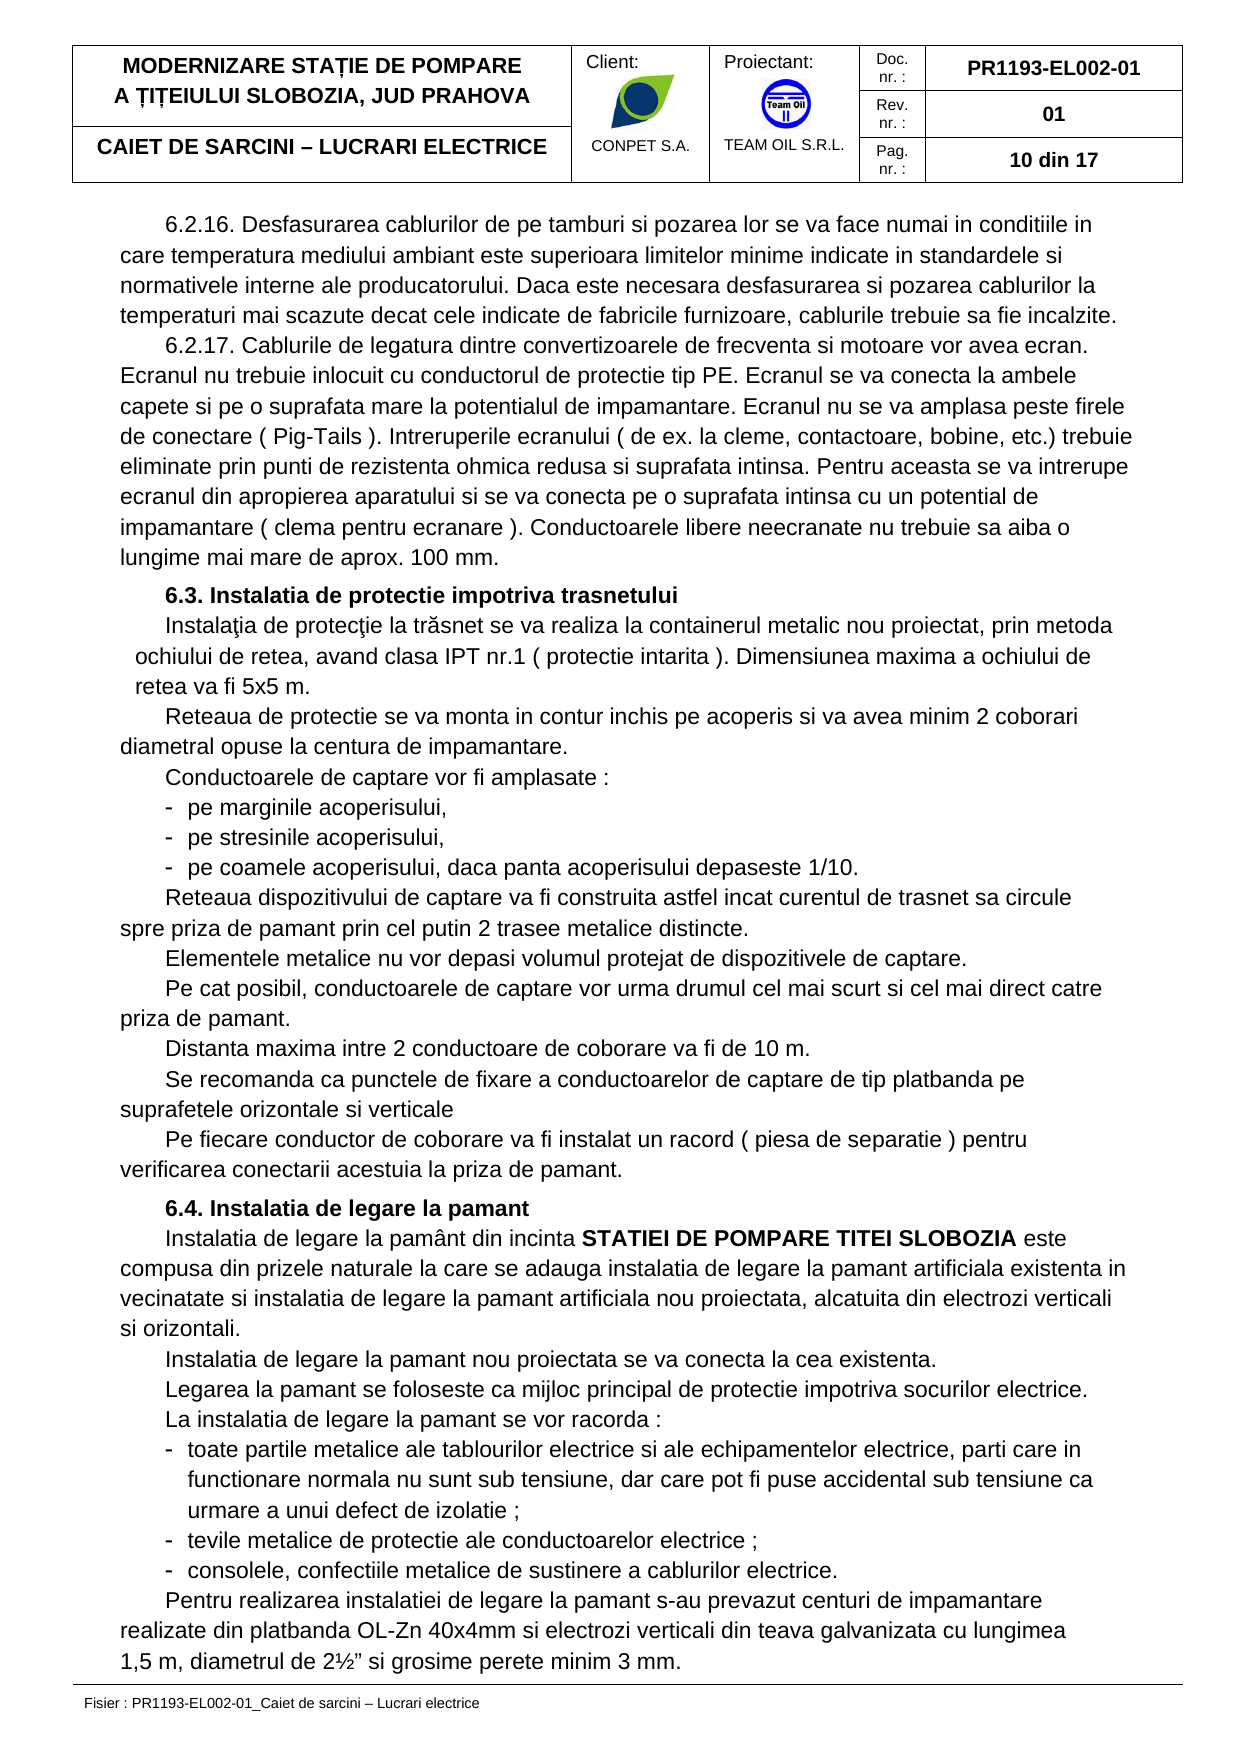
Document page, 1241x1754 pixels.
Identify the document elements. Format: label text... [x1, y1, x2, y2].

text La instalatia de legare la pamant se vor racorda : [165, 1406, 1135, 1432]
list pe stresinile acoperisului, [165, 824, 1135, 850]
text Instalatia de legare la pamânt din incinta STATIEI DE POMPARE TITEI SLOBOZIA este [165, 1225, 1135, 1251]
text Se recomanda ca punctele de fixare a conductoarelor de captare de tip platbanda pe [165, 1066, 1135, 1092]
list toate partile metalice ale tablourilor electrice si ale echipamentelor electrice, parti care in functionare normala nu sunt sub tensiune, dar care pot fi puse accidental sub tensiune ca urmare a unui defect de izolatie ; [165, 1436, 1135, 1523]
text Pe cat posibil, conductoarele de captare vor urma drumul cel mai scurt si cel mai direct catre [165, 975, 1135, 1001]
text Distanta maxima intre 2 conductoare de coborare va fi de 10 m. [165, 1035, 1135, 1062]
text Reteaua de protectie se va monta in contur inchis pe acoperis si va avea minim 2 coborari [165, 703, 1135, 729]
text verificarea conectarii acestuia la priza de pamant. [120, 1156, 1135, 1182]
text suprafetele orizontale si verticale 2 conductoare de coborare va fi de 10 m.ai scurt si cel sa fie la distanta de 500 mm. [120, 1096, 1135, 1122]
picture [607, 72, 677, 130]
text compusa din prizele naturale la care se adauga instalatia de legare la pamant artificiala existenta in vecinatate si instalatia de legare la pamant artificiala nou proiectata, alcatuita din electrozi verticali si orizontali. [120, 1255, 1135, 1342]
text realizate din platbanda OL-Zn 40x4mm si electrozi verticali din teava galvanizata cu lungimea [120, 1617, 1135, 1644]
text Reteaua dispozitivului de captare va fi construita astfel incat curentul de trasnet sa circule [165, 884, 1135, 911]
text ochiului de retea, avand clasa IPT nr.1 ( protectie intarita ). Dimensiunea maxima a ochiului de retea va fi 5x5 m. [135, 643, 1135, 699]
text care temperatura mediului ambiant este superioara limitelor minime indicate in standardele si normativele interne ale producatorului. Daca este necesara desfasurarea si pozarea cablurilor la temperaturi mai scazute decat cele indicate de fabricile furnizoare, cablurile trebuie sa fie incalzite. [120, 242, 1135, 328]
text Ecranul nu trebuie inlocuit cu conductorul de protectie tip PE. Ecranul se va conecta la ambele capete si pe o suprafata mare la potentialul de impamantare. Ecranul nu se va amplasa peste firele de conectare ( Pig-Tails ). Intreruperile ecranului ( de ex. la cleme, contactoare, bobine, etc.) trebuie eliminate prin punti de rezistenta ohmica redusa si suprafata intinsa. Pentru aceasta se va intrerupe ecranul din apropierea aparatului si se va conecta pe o suprafata intinsa cu un potential de impamantare ( clema pentru ecranare ). Conductoarele libere neecranate nu trebuie sa aiba o lungime mai mare de aprox. 100 mm. [120, 362, 1135, 570]
text Pentru realizarea instalatiei de legare la pamant s-au prevazut centuri de impamantare [165, 1587, 1135, 1614]
text 6.2.17. Cablurile de legatura dintre convertizoarele de frecventa si motoare vor avea ecran. [165, 332, 1135, 359]
text 6.2.16. Desfasurarea cablurilor de pe tamburi si pozarea lor se va face numai in conditiile in [165, 211, 1135, 238]
picture [761, 79, 811, 129]
text 1,5 m, diametrul de 2½” si grosime perete minim 3 mm. [120, 1648, 1135, 1674]
text priza de pamant. [120, 1005, 1135, 1031]
text diametral opuse la centura de impamantare. [120, 733, 1135, 759]
text 6.4. Instalatia de legare la pamant [120, 1194, 1135, 1221]
list consolele, confectiile metalice de sustinere a cablurilor electrice. [165, 1557, 1135, 1583]
list tevile metalice de protectie ale conductoarelor electrice ; [165, 1527, 1135, 1553]
text Pe fiecare conductor de coborare va fi instalat un racord ( piesa de separatie ) pentru [165, 1126, 1135, 1152]
text Conductoarele de captare vor fi amplasate : [165, 763, 1135, 790]
list pe coamele acoperisului, daca panta acoperisului depaseste 1/10. [165, 854, 1135, 880]
list pe marginile acoperisului, [165, 794, 1135, 820]
text 6.3. Instalatia de protectie impotriva trasnetului [120, 582, 1135, 608]
text spre priza de pamant prin cel putin 2 trasee metalice distincte. [120, 914, 1135, 941]
text Instalaţia de protecţie la trăsnet se va realiza la containerul metalic nou proiectat, prin metoda [165, 612, 1135, 639]
text Legarea la pamant se foloseste ca mijloc principal de protectie impotriva socurilor electrice. [165, 1376, 1135, 1402]
text Elementele metalice nu vor depasi volumul protejat de dispozitivele de captare. [165, 945, 1135, 971]
text Instalatia de legare la pamant nou proiectata se va conecta la cea existenta. [165, 1346, 1135, 1372]
